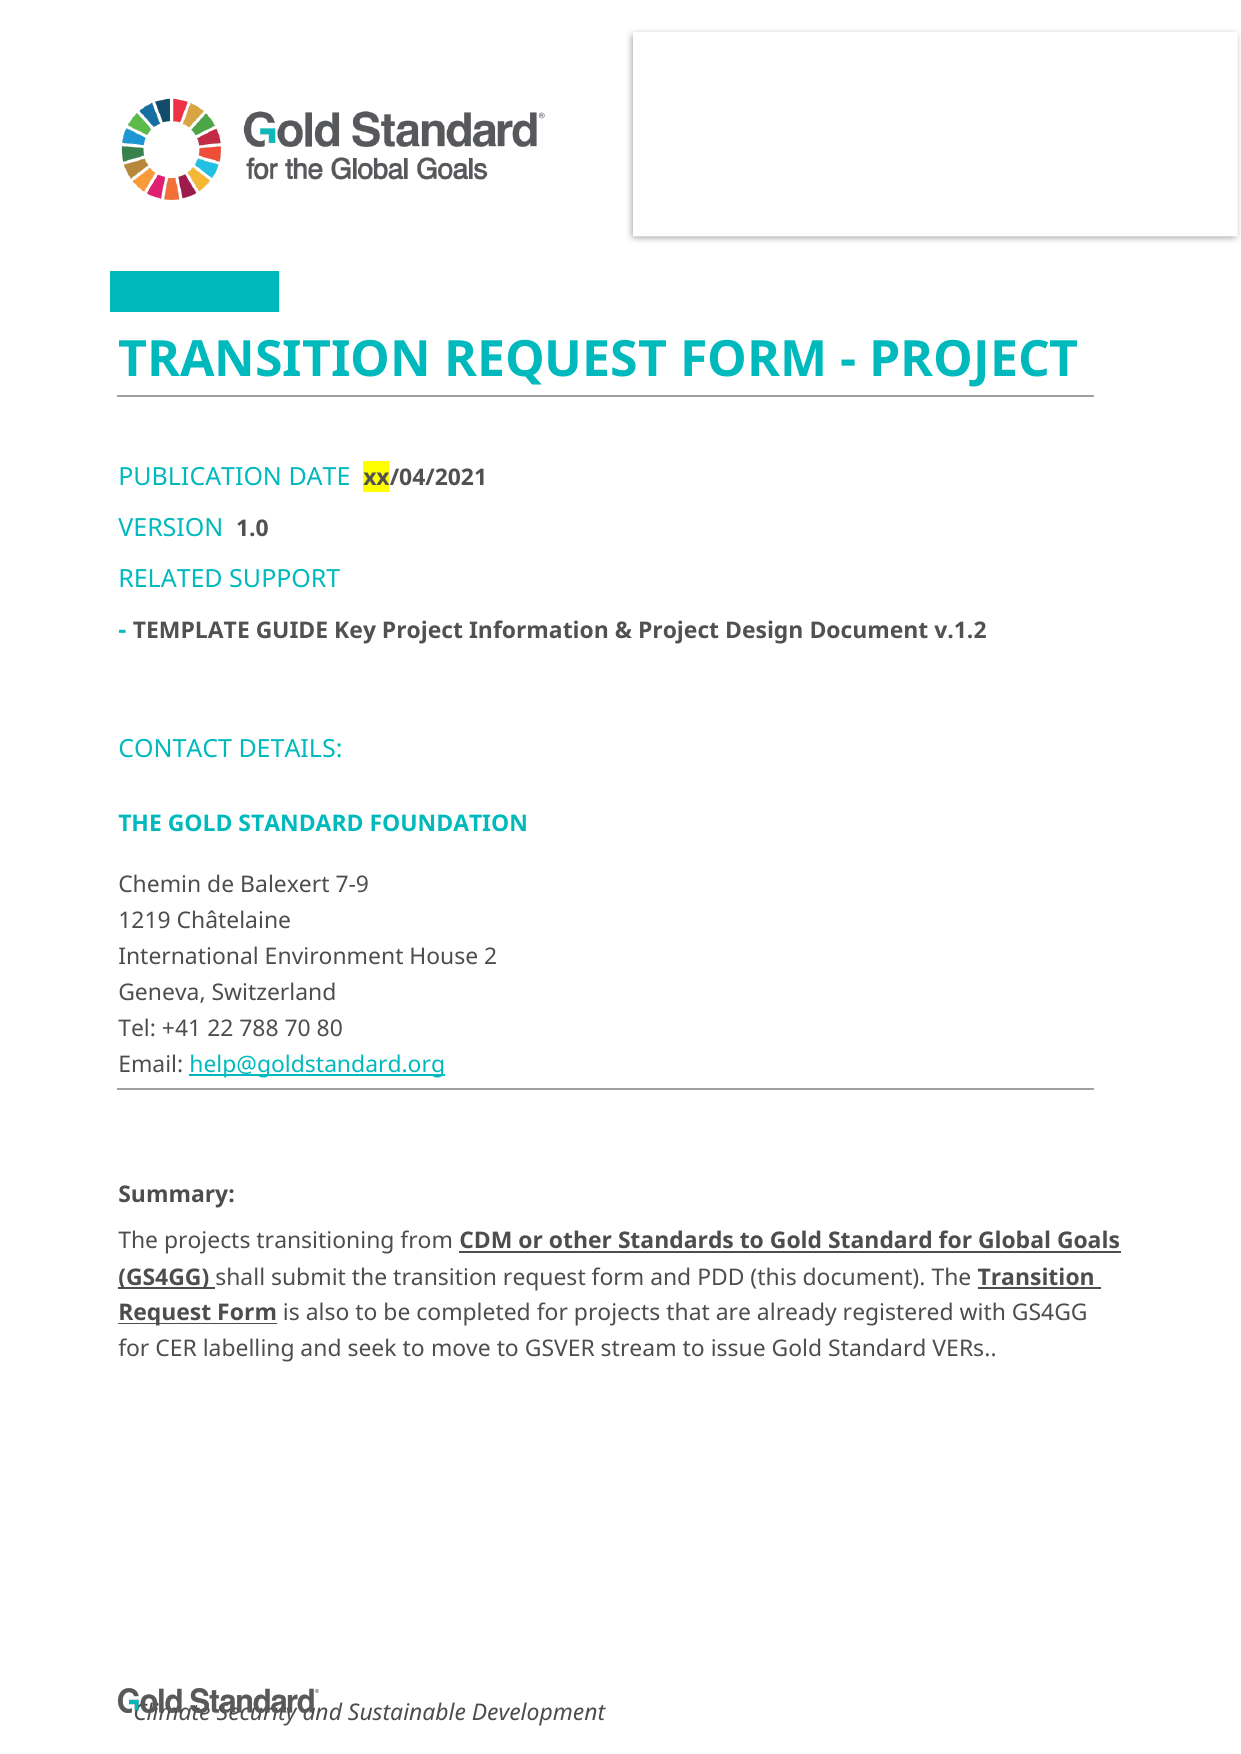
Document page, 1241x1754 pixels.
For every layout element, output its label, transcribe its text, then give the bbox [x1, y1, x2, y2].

text Email: help@goldstandard.org [118, 1048, 1122, 1079]
text The projects transitioning from CDM or other Standards to Gold Standard for Global Goals (GS4GG) shall submit the transition request form and PDD (this document). The Transition Request Form is also to be completed for projects that are already registered with GS4GG for CER labelling and seek to move to GSVER stream to issue Gold Standard VERs.. [118, 1224, 1122, 1363]
text International Environment House 2 [118, 940, 1122, 971]
subtitle CONTACT DETAILS: [118, 731, 1122, 765]
text 1219 Châtelaine [118, 904, 1122, 935]
text Summary: [118, 1178, 1122, 1209]
subtitle PUBLICATION DATE xx/04/2021 VERSION 1.0 RELATED SUPPORT [118, 459, 1122, 595]
text Transition Request Form - Project [118, 323, 1122, 391]
subtitle The Gold Standard Foundation [118, 807, 1122, 838]
text Geneva, Switzerland [118, 976, 1122, 1007]
text Chemin de Balexert 7-9 [118, 868, 1122, 899]
subtitle - TEMPLATE GUIDE Key Project Information & Project Design Document v.1.2 [118, 612, 1122, 646]
text Tel: +41 22 788 70 80 [118, 1012, 1122, 1043]
